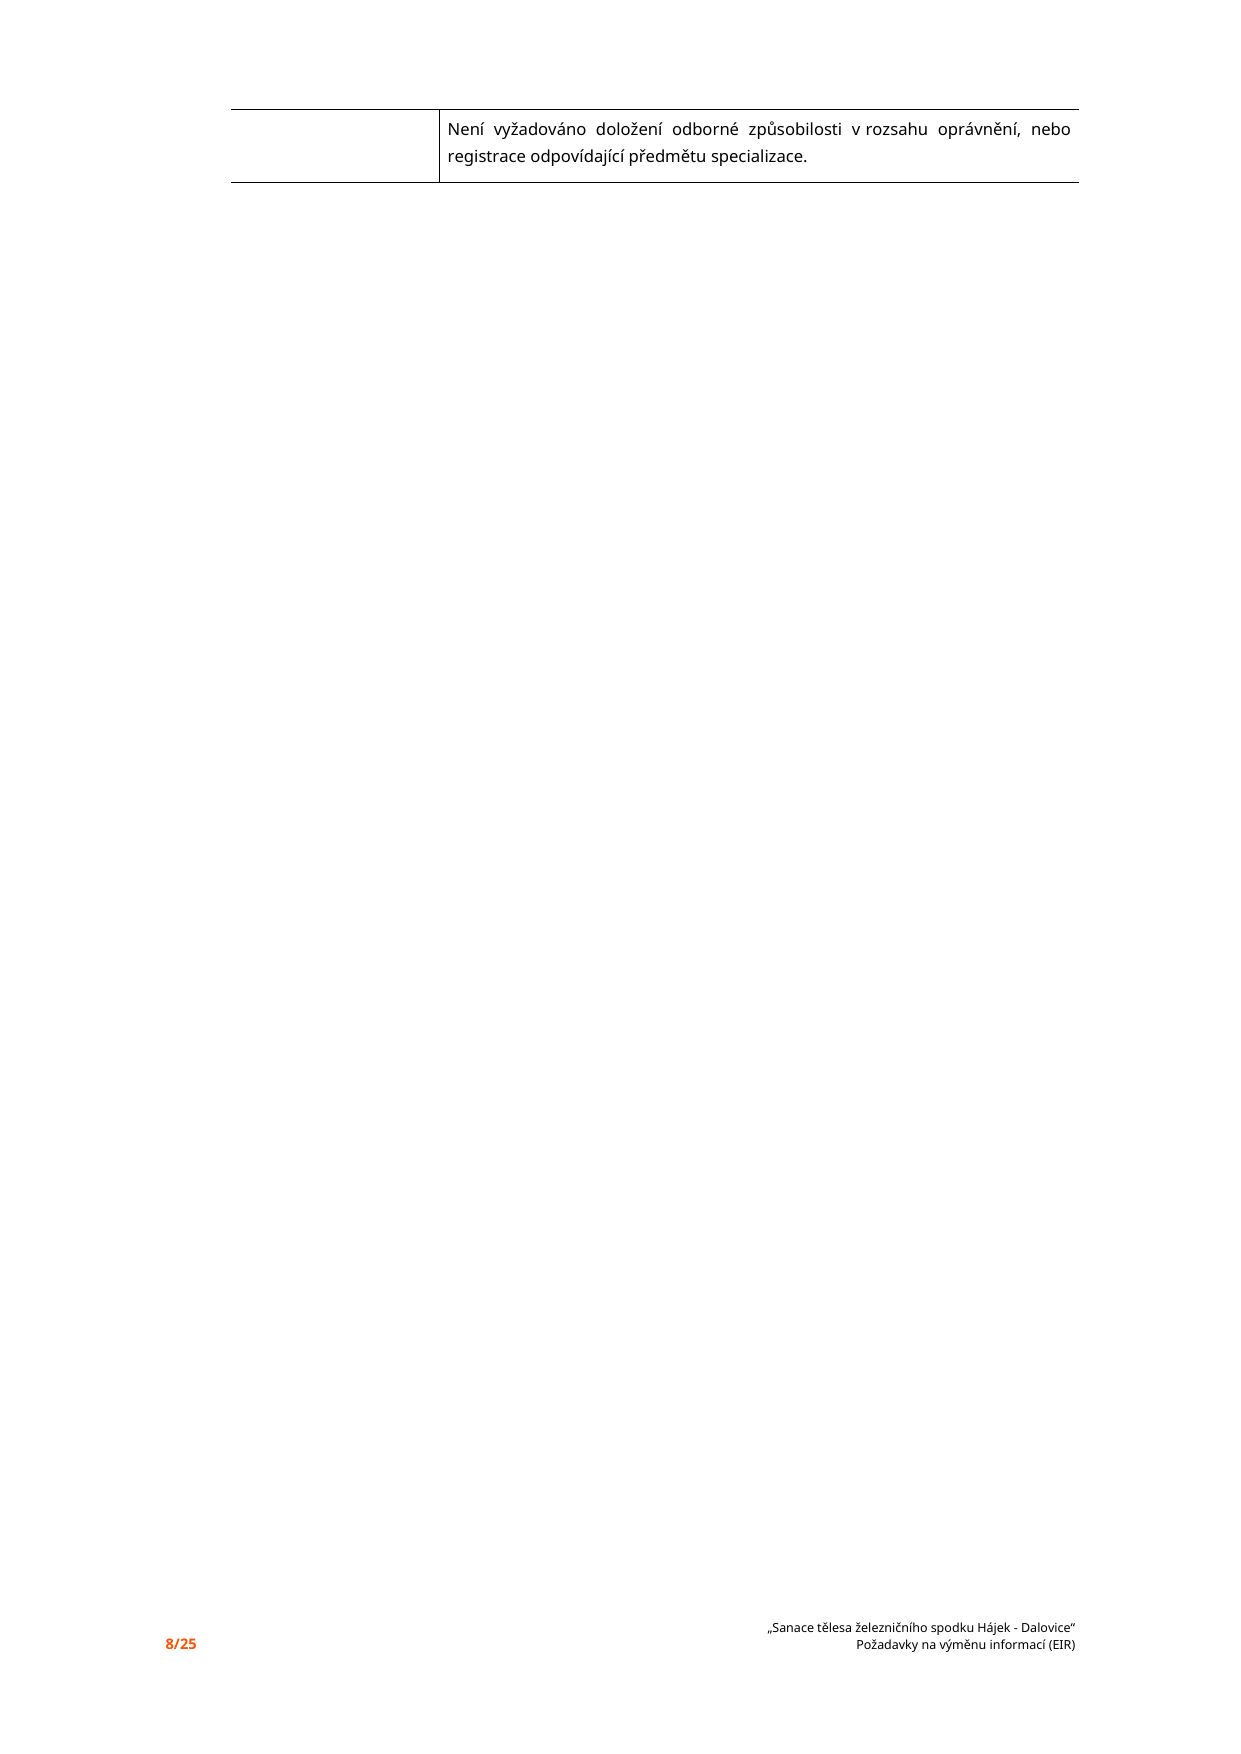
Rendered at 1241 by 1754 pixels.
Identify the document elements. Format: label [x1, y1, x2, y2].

table_cell [440, 110, 1079, 182]
table_cell [231, 110, 439, 182]
